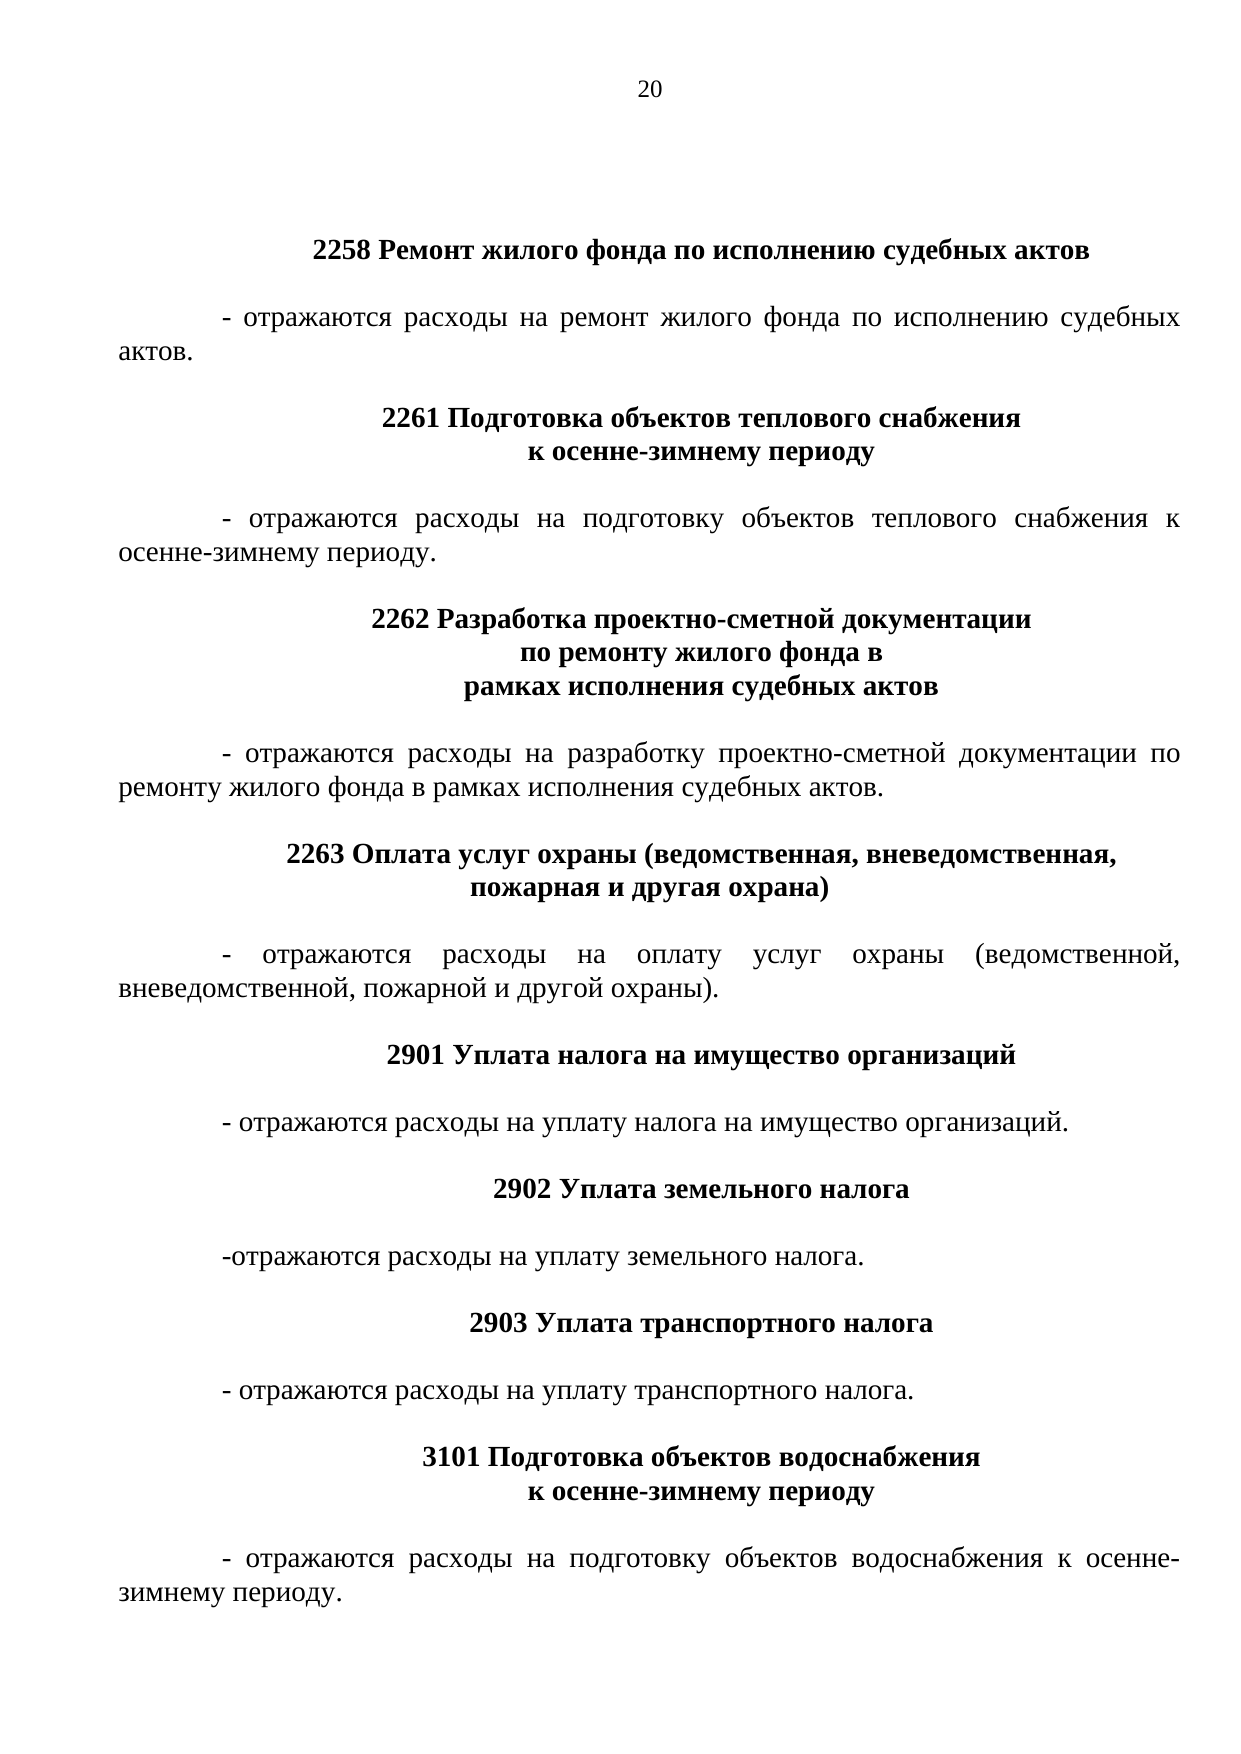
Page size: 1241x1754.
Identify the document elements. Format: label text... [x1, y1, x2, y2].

text 2262 Разработка проектно-сметной документации [118, 601, 1181, 634]
text 2902 Уплата земельного налога [118, 1171, 1181, 1205]
text 2261 Подготовка объектов теплового снабжения [118, 400, 1181, 433]
text - отражаются расходы на подготовку объектов водоснабжения к осенне-зимнему периоду. [118, 1540, 1181, 1607]
text - отражаются расходы на разработку проектно-сметной документации по ремонту жилого фонда в рамках исполнения судебных актов. [118, 735, 1181, 802]
text - отражаются расходы на подготовку объектов теплового снабжения к осенне-зимнему периоду. [118, 500, 1181, 567]
text - отражаются расходы на ремонт жилого фонда по исполнению судебных актов. [118, 299, 1181, 366]
text по ремонту жилого фонда в [118, 634, 1181, 668]
text рамках исполнения судебных актов [118, 668, 1181, 702]
text - отражаются расходы на уплату транспортного налога. [118, 1372, 1181, 1406]
text к осенне-зимнему периоду [118, 433, 1181, 467]
text 2901 Уплата налога на имущество организаций [118, 1037, 1181, 1071]
text -отражаются расходы на уплату земельного налога. [118, 1238, 1181, 1272]
text 2258 Ремонт жилого фонда по исполнению судебных актов [118, 232, 1181, 266]
text 2903 Уплата транспортного налога [118, 1305, 1181, 1339]
text к осенне-зимнему периоду [118, 1473, 1181, 1507]
text - отражаются расходы на оплату услуг охраны (ведомственной, вневедомственной, пожарной и другой охраны). [118, 936, 1181, 1003]
text 3101 Подготовка объектов водоснабжения [118, 1439, 1181, 1473]
text - отражаются расходы на уплату налога на имущество организаций. [118, 1104, 1181, 1138]
text 2263 Оплата услуг охраны (ведомственная, вневедомственная, пожарная и другая охрана) [118, 836, 1181, 903]
